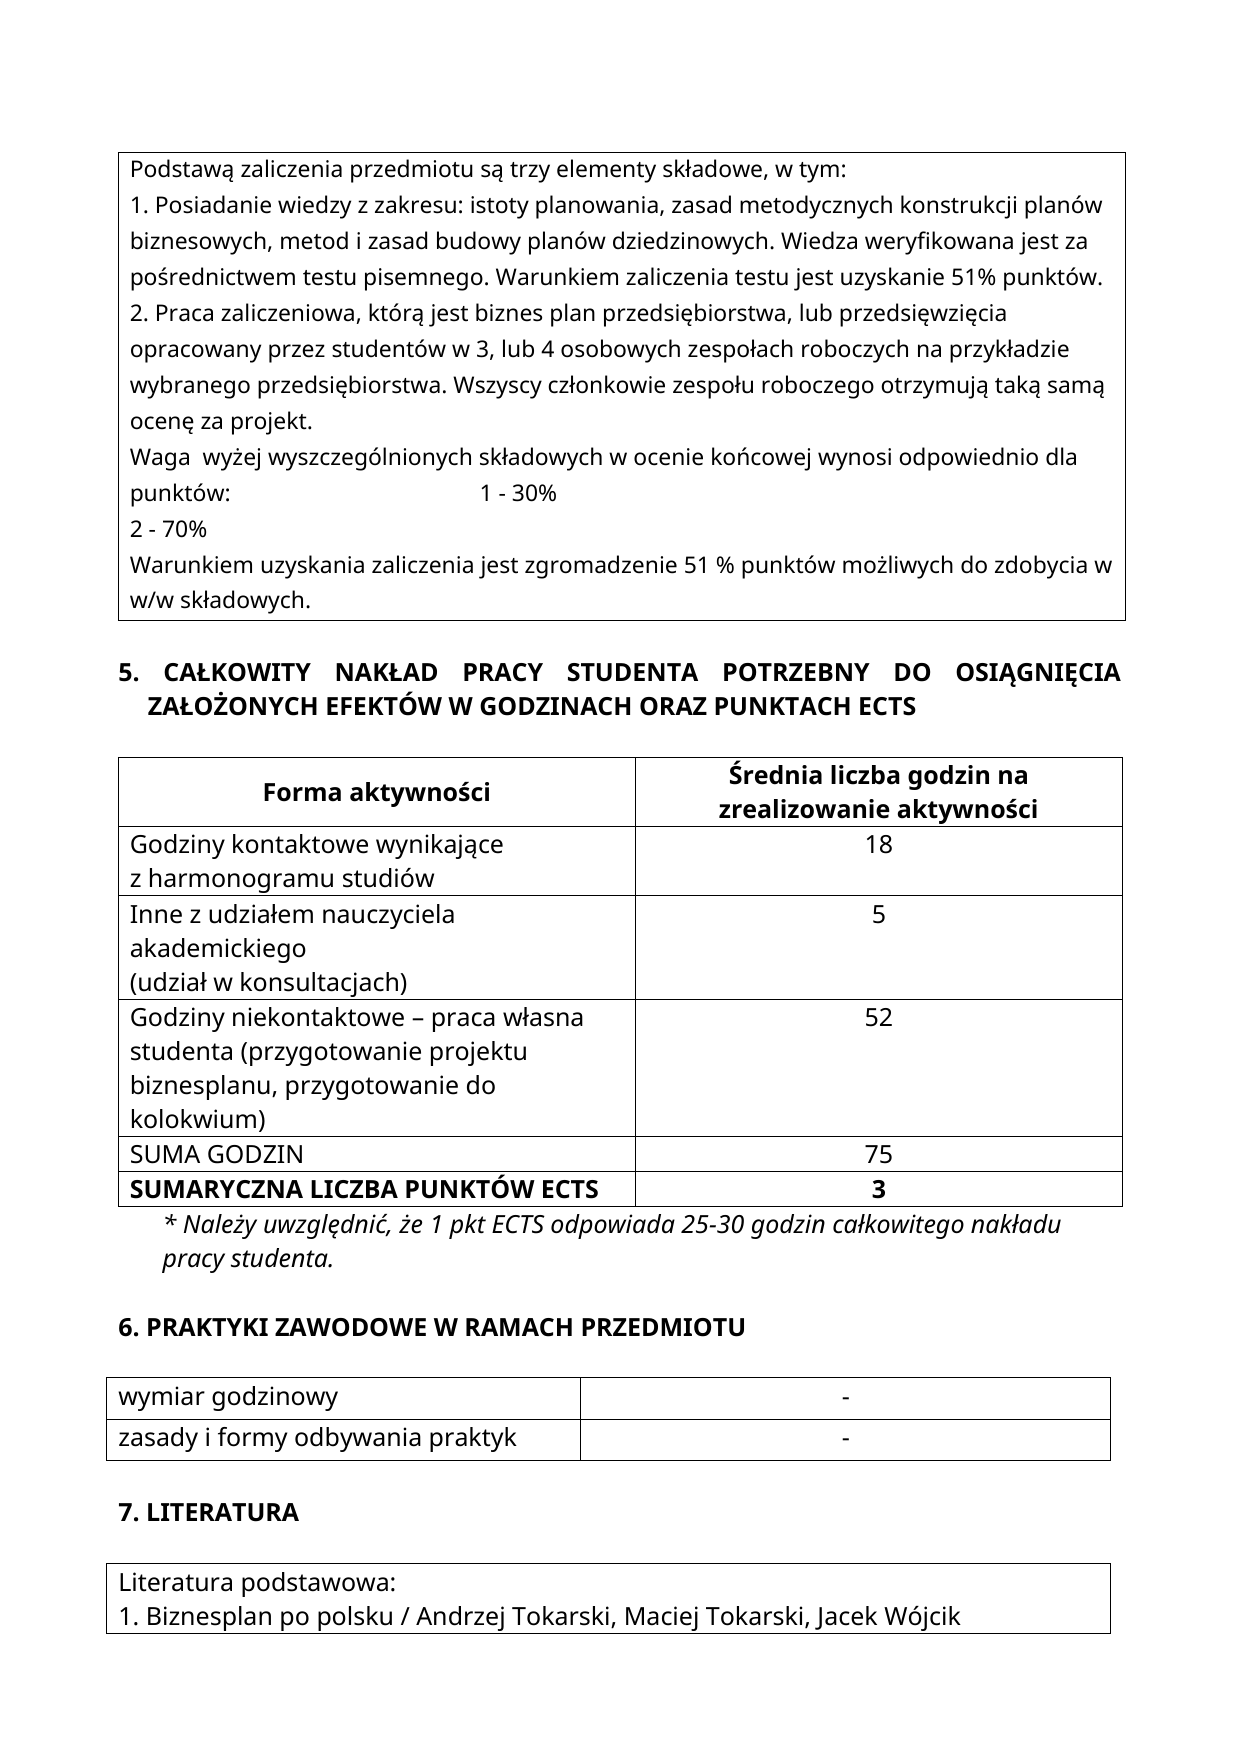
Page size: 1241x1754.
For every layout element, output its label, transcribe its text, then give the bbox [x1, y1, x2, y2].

table_header Średnia liczba godzin na zrealizowanie aktywności [636, 758, 1122, 826]
table_header - [581, 1378, 1110, 1419]
table_cell 18 [636, 827, 1122, 895]
table_cell - [581, 1420, 1110, 1460]
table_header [107, 1564, 1110, 1632]
table_cell SUMA GODZIN [119, 1137, 635, 1171]
table_cell 3 [636, 1172, 1122, 1206]
table_cell zasady i formy odbywania praktyk [107, 1420, 580, 1460]
table_cell Inne z udziałem nauczyciela akademickiego (udział w konsultacjach) [119, 896, 635, 998]
text * Należy uwzględnić, że 1 pkt ECTS odpowiada 25-30 godzin całkowitego nakładu pracy studenta. [162, 1207, 1122, 1275]
table_header wymiar godzinowy [107, 1378, 580, 1419]
table_cell 5 [636, 896, 1122, 998]
text 6. PRAKTYKI ZAWODOWE W RAMACH PRZEDMIOTU [118, 1309, 1122, 1343]
text 5. CAŁKOWITY NAKŁAD PRACY STUDENTA POTRZEBNY DO OSIĄGNIĘCIA ZAŁOŻONYCH EFEKTÓW W GODZINACH ORAZ PUNKTACH ECTS [118, 655, 1122, 723]
table_header Forma aktywności [119, 758, 635, 826]
table_header Podstawą zaliczenia przedmiotu są trzy elementy składowe, w tym: 1. Posiadanie wiedzy z zakresu: istoty planowania, zasad metodycznych konstrukcji planów biznesowych, metod i zasad budowy planów dziedzinowych. Wiedza weryfikowana jest za pośrednictwem testu pisemnego. Warunkiem zaliczenia testu jest uzyskanie 51% punktów. 2. Praca zaliczeniowa, którą jest biznes plan przedsiębiorstwa, lub przedsięwzięcia opracowany przez studentów w 3, lub 4 osobowych zespołach roboczych na przykładzie wybranego przedsiębiorstwa. Wszyscy członkowie zespołu roboczego otrzymują taką samą ocenę za projekt. Waga wyżej wyszczególnionych składowych w ocenie końcowej wynosi odpowiednio dla punktów: 1 - 30% 2 - 70% Warunkiem uzyskania zaliczenia jest zgromadzenie 51 % punktów możliwych do zdobycia w w/w składowych. [119, 153, 1125, 619]
table_cell Godziny kontaktowe wynikające z harmonogramu studiów [119, 827, 635, 895]
table_cell 52 [636, 1000, 1122, 1136]
table_cell 75 [636, 1137, 1122, 1171]
table_cell SUMARYCZNA LICZBA PUNKTÓW ECTS [119, 1172, 635, 1206]
text 7. LITERATURA [118, 1495, 1122, 1529]
table_cell Godziny niekontaktowe – praca własna studenta (przygotowanie projektu biznesplanu, przygotowanie do kolokwium) [119, 1000, 635, 1136]
